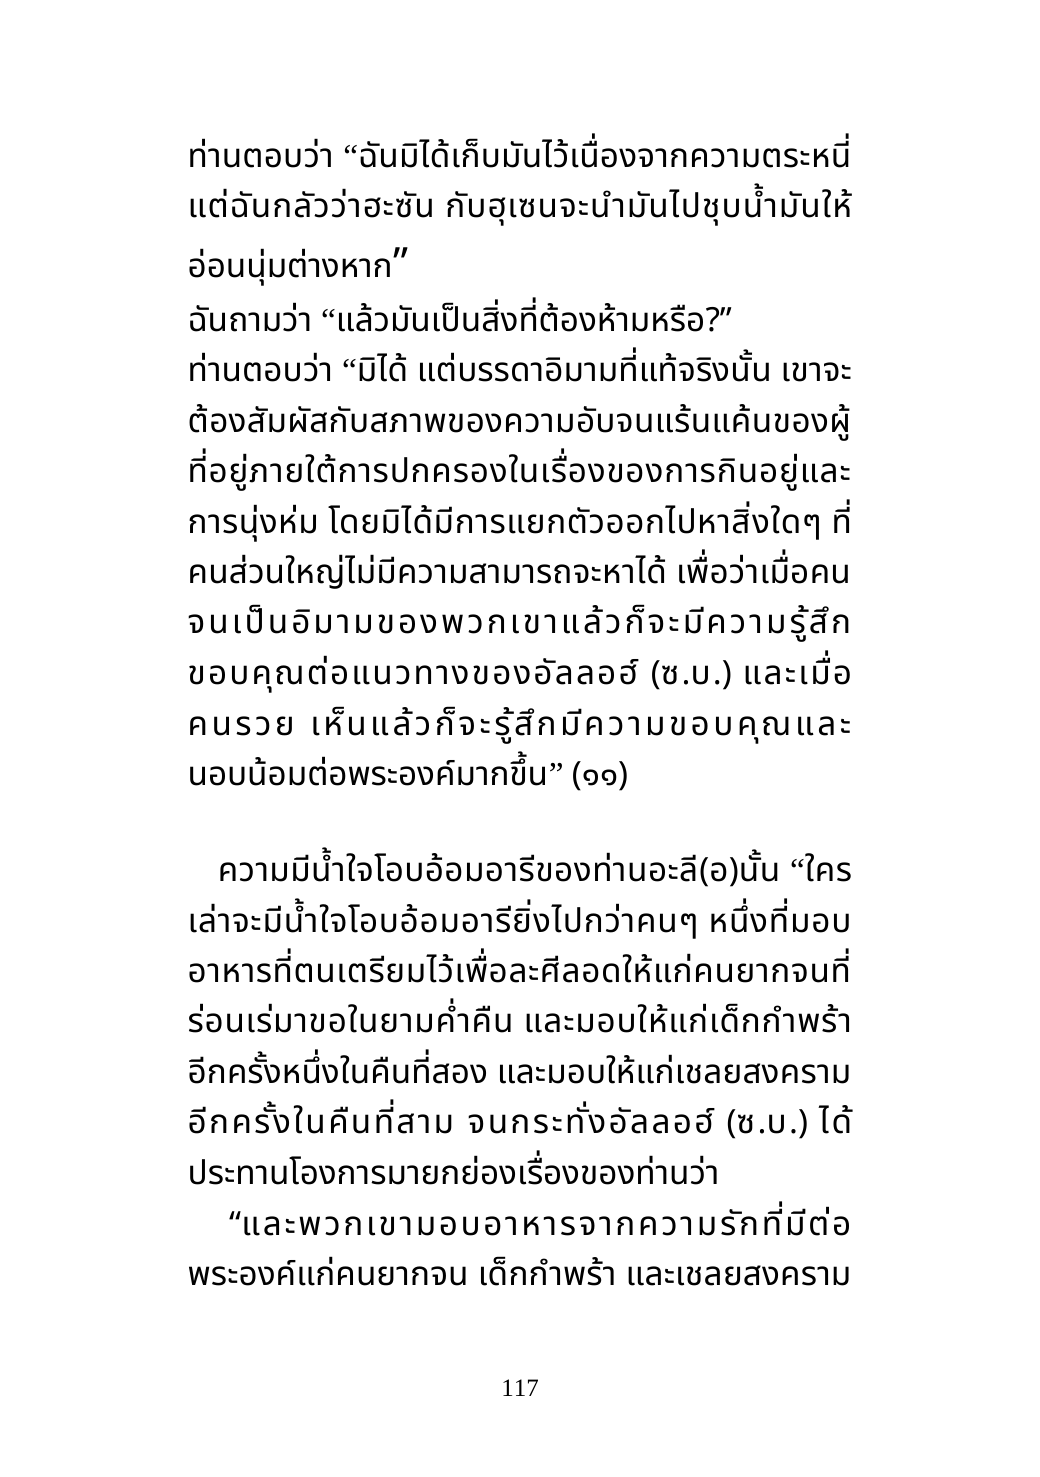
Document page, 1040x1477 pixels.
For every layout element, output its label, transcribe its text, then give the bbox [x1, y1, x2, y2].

text ท่านตอบว่า “ฉันมิได้เก็บมันไว้เนื่องจากความตระหนี่ แต่ฉันกลัวว่าฮะซัน กับฮุเซนจะนำมันไปชุบน้ำมันให้อ่อนนุ่มต่างหาก” [187, 132, 852, 296]
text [187, 1199, 852, 1300]
text ความมีน้ำใจโอบอ้อมอารีของท่านอะลี(อ)นั้น “ใครเล่าจะมีน้ำใจโอบอ้อมอารียิ่งไปกว่าคนๆ หนึ่งที่มอบอาหารที่ตนเตรียมไว้เพื่อละศีลอดให้แก่คนยากจนที่ร่อนเร่มาขอในยามค่ำคืน และมอบให้แก่เด็กกำพร้า อีกครั้งหนึ่งในคืนที่สอง และมอบให้แก่เชลยสงครามอีกครั้งในคืนที่สาม จนกระทั่งอัลลอฮ์ (ซ.บ.) ได้ประทานโองการมายกย่องเรื่องของท่านว่า [187, 846, 852, 1199]
text ฉันถามว่า “แล้วมันเป็นสิ่งที่ต้องห้ามหรือ?” [187, 296, 852, 346]
text ท่านตอบว่า “มิได้ แต่บรรดาอิมามที่แท้จริงนั้น เขาจะต้องสัมผัสกับสภาพของความอับจนแร้นแค้นของผู้ที่อยู่ภายใต้การปกครองในเรื่องของการกินอยู่และการนุ่งห่ม โดยมิได้มีการแยกตัวออกไปหาสิ่งใดๆ ที่คนส่วนใหญ่ไม่มีความสามารถจะหาได้ เพื่อว่าเมื่อคนจนเป็นอิมามของพวกเขาแล้วก็จะมีความรู้สึกขอบคุณต่อแนวทางของอัลลอฮ์ (ซ.บ.) และเมื่อคนรวย เห็นแล้วก็จะรู้สึกมีความขอบคุณและนอบน้อมต่อพระองค์มากขึ้น” (๑๑) [187, 346, 852, 801]
